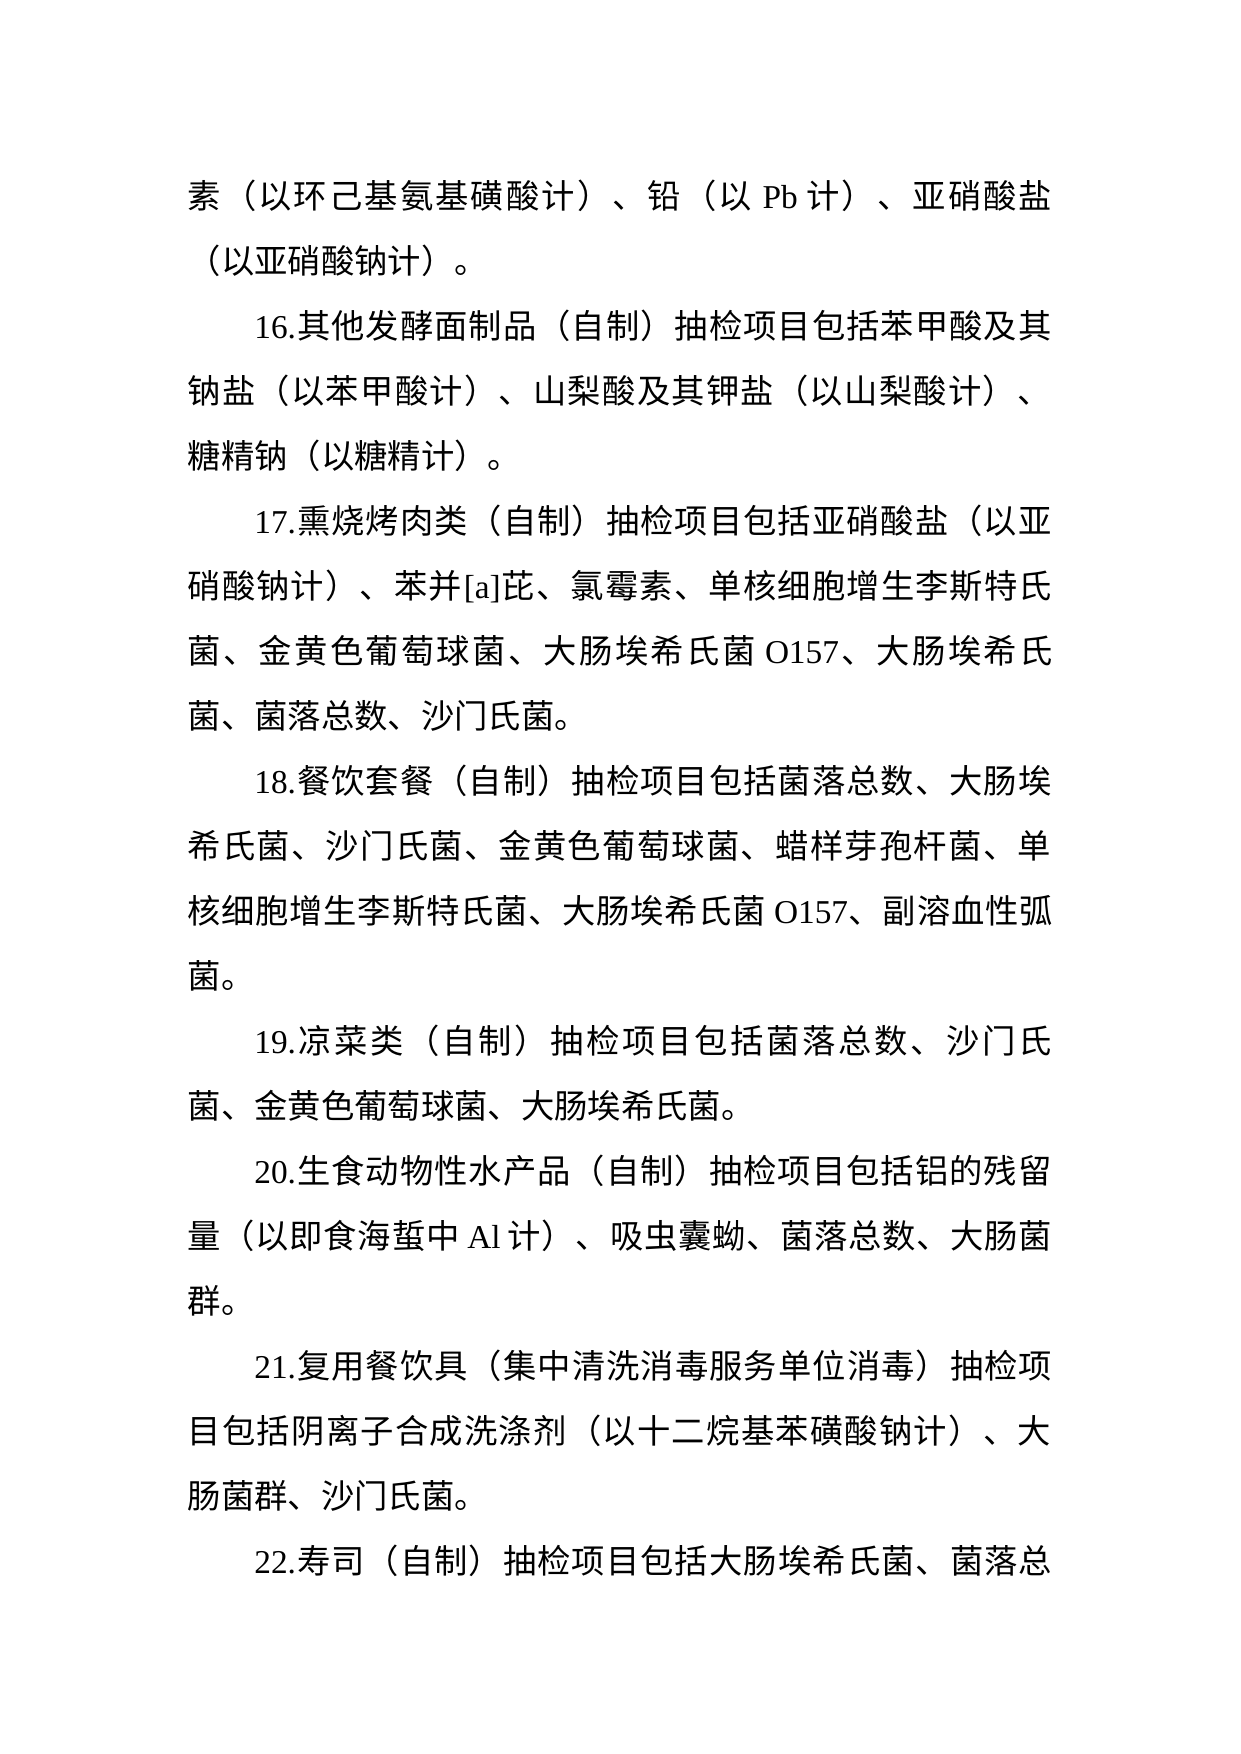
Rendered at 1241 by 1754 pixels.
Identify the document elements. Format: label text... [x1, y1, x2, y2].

text 21.复用餐饮具（集中清洗消毒服务单位消毒）抽检项目包括阴离子合成洗涤剂（以十二烷基苯磺酸钠计）、大肠菌群、沙门氏菌。 [187, 1332, 1053, 1527]
text 18.餐饮套餐（自制）抽检项目包括菌落总数、大肠埃希氏菌、沙门氏菌、金黄色葡萄球菌、蜡样芽孢杆菌、单核细胞增生李斯特氏菌、大肠埃希氏菌O157、副溶血性弧菌。 [187, 747, 1053, 1007]
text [187, 1527, 1053, 1592]
text 19.凉菜类（自制）抽检项目包括菌落总数、沙门氏菌、金黄色葡萄球菌、大肠埃希氏菌。 [187, 1007, 1053, 1137]
text 16.其他发酵面制品（自制）抽检项目包括苯甲酸及其钠盐（以苯甲酸计）、山梨酸及其钾盐（以山梨酸计）、糖精钠（以糖精计）。 [187, 292, 1053, 487]
text 20.生食动物性水产品（自制）抽检项目包括铝的残留量（以即食海蜇中Al计）、吸虫囊蚴、菌落总数、大肠菌群。 [187, 1137, 1053, 1332]
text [187, 162, 1053, 292]
text 17.熏烧烤肉类（自制）抽检项目包括亚硝酸盐（以亚硝酸钠计）、苯并[a]芘、氯霉素、单核细胞增生李斯特氏菌、金黄色葡萄球菌、大肠埃希氏菌O157、大肠埃希氏菌、菌落总数、沙门氏菌。 [187, 487, 1053, 747]
